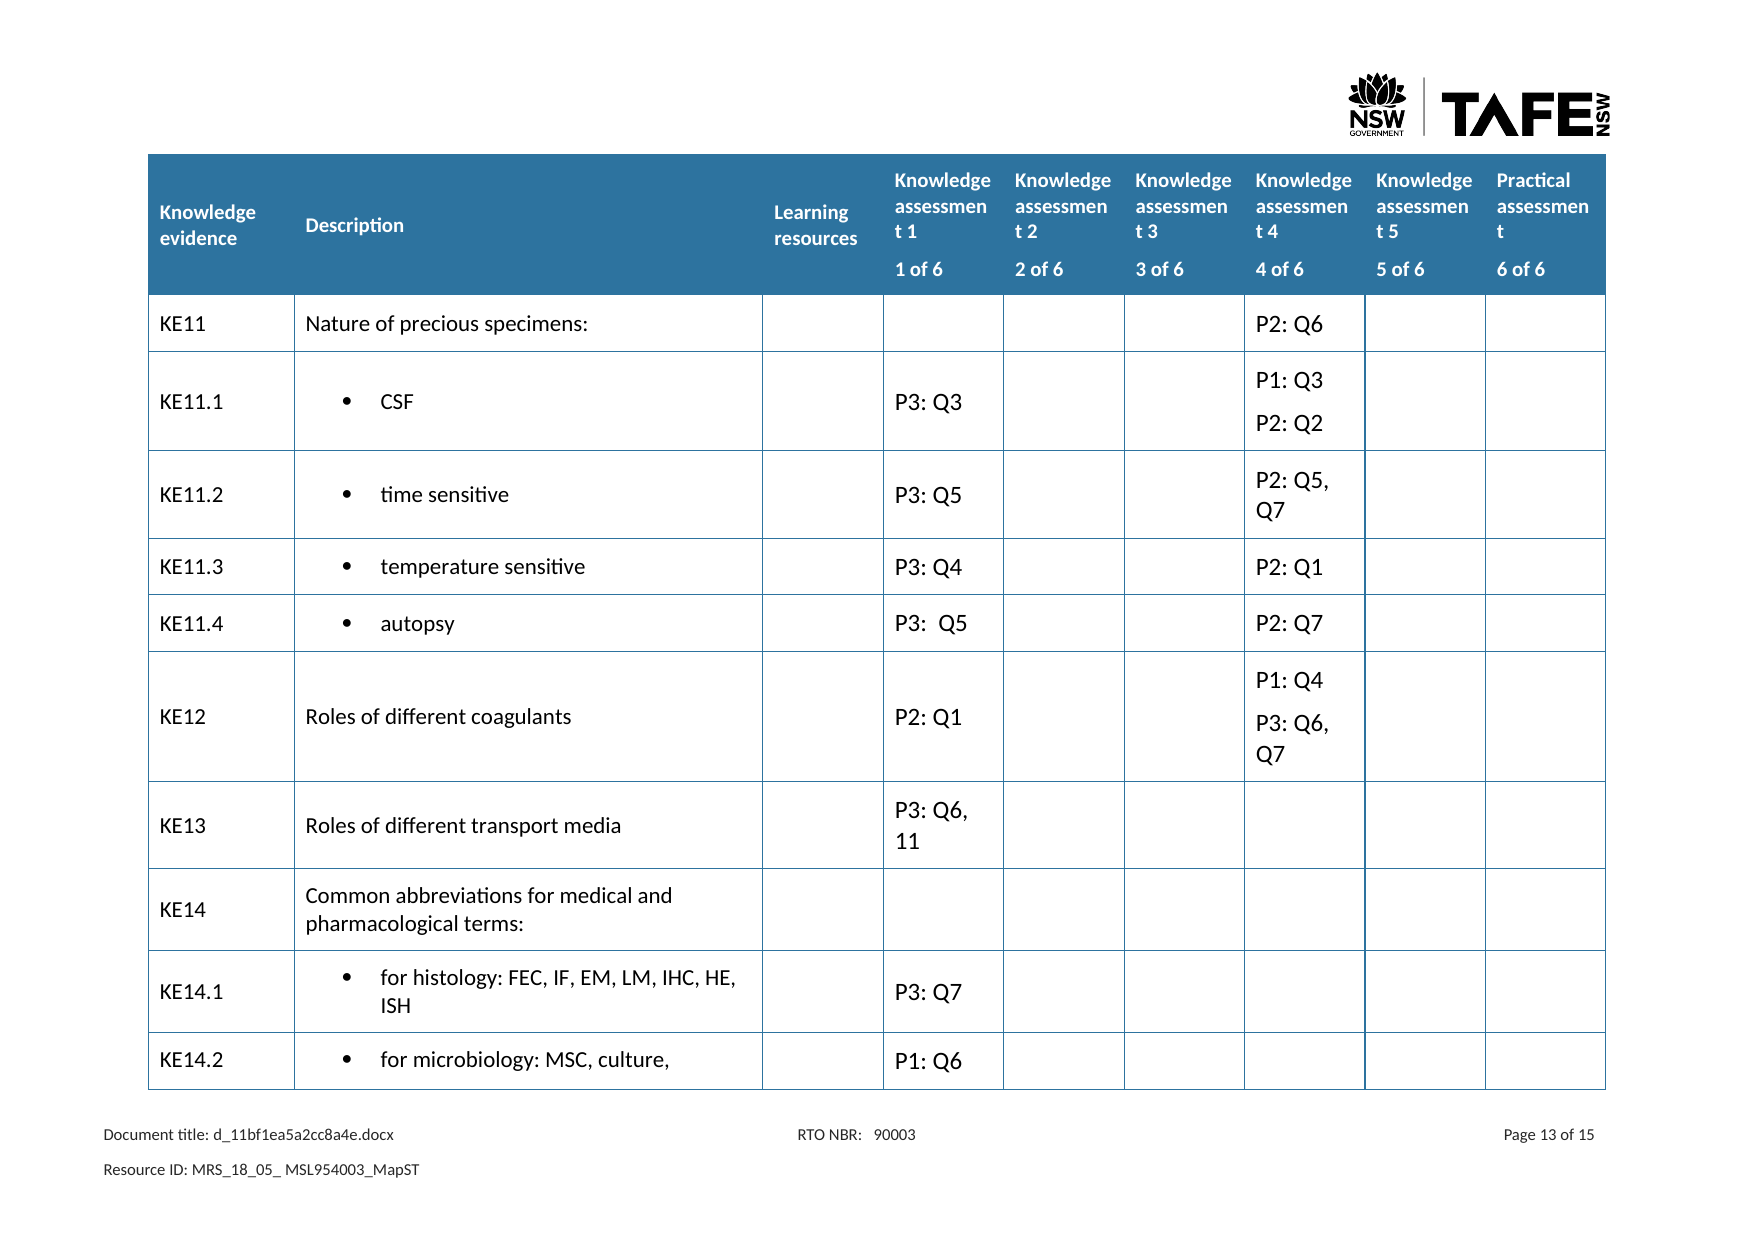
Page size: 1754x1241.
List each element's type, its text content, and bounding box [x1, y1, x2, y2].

table_cell [1366, 869, 1485, 950]
table_cell [1366, 539, 1485, 594]
table_cell autopsy [295, 595, 762, 651]
table_cell time sensitive [295, 451, 762, 537]
table_cell [1125, 451, 1244, 537]
table_cell [1004, 1033, 1124, 1088]
table_cell P1: Q6 P2: Q2 P3: Q8 [884, 1033, 1003, 1088]
table_header Knowledge assessment 4 4 of 6 [1245, 155, 1364, 294]
table_cell [1004, 595, 1124, 651]
table_cell [1366, 451, 1485, 537]
table_cell KE11 [149, 295, 294, 351]
table_cell P1: Q4 P3: Q6, Q7 [1245, 652, 1364, 781]
table_cell [763, 782, 883, 868]
table_cell [1245, 951, 1364, 1032]
table_cell [763, 539, 883, 594]
table_cell for microbiology: MSC, culture, sensitivity, CSF, MSU [295, 1033, 762, 1088]
table_header Knowledge assessment 3 3 of 6 [1125, 155, 1244, 294]
table_cell [1004, 869, 1124, 950]
table_cell [1125, 539, 1244, 594]
table_cell [1486, 295, 1605, 351]
table_header Knowledge assessment 5 5 of 6 [1366, 155, 1485, 294]
table_cell [763, 869, 883, 950]
table_cell P3: Q3 [884, 352, 1003, 450]
table_cell [1004, 352, 1124, 450]
table_cell [763, 295, 883, 351]
table_header Knowledge assessment 2 2 of 6 [1004, 155, 1124, 294]
table_cell [1004, 951, 1124, 1032]
table_cell [1245, 1033, 1364, 1088]
table_cell [1486, 451, 1605, 537]
table_cell [1486, 595, 1605, 651]
table_cell P3: Q5 [884, 595, 1003, 651]
table_cell KE14.2 [149, 1033, 294, 1088]
table_cell Roles of different coagulants [295, 652, 762, 781]
table_cell Roles of different transport media [295, 782, 762, 868]
table_cell KE13 [149, 782, 294, 868]
table_cell [1486, 539, 1605, 594]
table_header Practical assessment 6 of 6 [1486, 155, 1605, 294]
table_cell [1004, 295, 1124, 351]
table_cell KE11.4 [149, 595, 294, 651]
table_cell [1486, 782, 1605, 868]
table_cell KE14 [149, 869, 294, 950]
table_cell P2: Q1 [1245, 539, 1364, 594]
table_cell KE12 [149, 652, 294, 781]
table_cell [1125, 782, 1244, 868]
table_cell P3: Q5 [884, 451, 1003, 537]
table_cell [1366, 295, 1485, 351]
table_cell [763, 1033, 883, 1088]
table_cell [1366, 782, 1485, 868]
table_cell [1366, 652, 1485, 781]
table_cell for histology: FEC, IF, EM, LM, IHC, HE, ISH [295, 951, 762, 1032]
table_header Description [295, 155, 762, 294]
table_cell [763, 451, 883, 537]
table_cell [1486, 869, 1605, 950]
table_cell KE11.1 [149, 352, 294, 450]
table_cell P3: Q6, 11 [884, 782, 1003, 868]
table_cell [1004, 451, 1124, 537]
table_cell Common abbreviations for medical and pharmacological terms: [295, 869, 762, 950]
table_cell [1125, 951, 1244, 1032]
table_cell P2: Q7 [1245, 595, 1364, 651]
table_cell [1366, 1033, 1485, 1088]
table_cell temperature sensitive [295, 539, 762, 594]
table_cell [763, 595, 883, 651]
table_cell [1004, 539, 1124, 594]
table_cell [884, 869, 1003, 950]
table_cell [1486, 951, 1605, 1032]
table_cell [1125, 652, 1244, 781]
picture [1348, 71, 1610, 137]
table_cell [1125, 352, 1244, 450]
table_cell [1004, 782, 1124, 868]
table_cell P2: Q6 [1245, 295, 1364, 351]
table_cell [763, 951, 883, 1032]
table_cell [1125, 1033, 1244, 1088]
table_cell CSF [295, 352, 762, 450]
table_cell [763, 352, 883, 450]
table_cell [1245, 782, 1364, 868]
table_cell P2: Q5, Q7 [1245, 451, 1364, 537]
table_cell Nature of precious specimens: [295, 295, 762, 351]
table_cell [1125, 595, 1244, 651]
table_cell KE11.2 [149, 451, 294, 537]
table_cell P2: Q1 [884, 652, 1003, 781]
table_cell [1366, 951, 1485, 1032]
table_cell [1125, 869, 1244, 950]
table_cell [1486, 1033, 1605, 1088]
table_cell [1245, 869, 1364, 950]
table_cell [1486, 652, 1605, 781]
table_cell [884, 295, 1003, 351]
table_cell KE11.3 [149, 539, 294, 594]
table_cell [1366, 352, 1485, 450]
table_cell KE14.1 [149, 951, 294, 1032]
table_cell [1486, 352, 1605, 450]
table_cell P1: Q3 P2: Q2 [1245, 352, 1364, 450]
table_header Knowledge evidence [149, 155, 294, 294]
table_cell [1366, 595, 1485, 651]
table_cell P3: Q7 [884, 951, 1003, 1032]
table_cell P3: Q4 [884, 539, 1003, 594]
table_header Knowledge assessment 1 1 of 6 [884, 155, 1003, 294]
table_cell [763, 652, 883, 781]
table_header Learning resources [763, 155, 883, 294]
table_cell [1125, 295, 1244, 351]
table_cell [1004, 652, 1124, 781]
